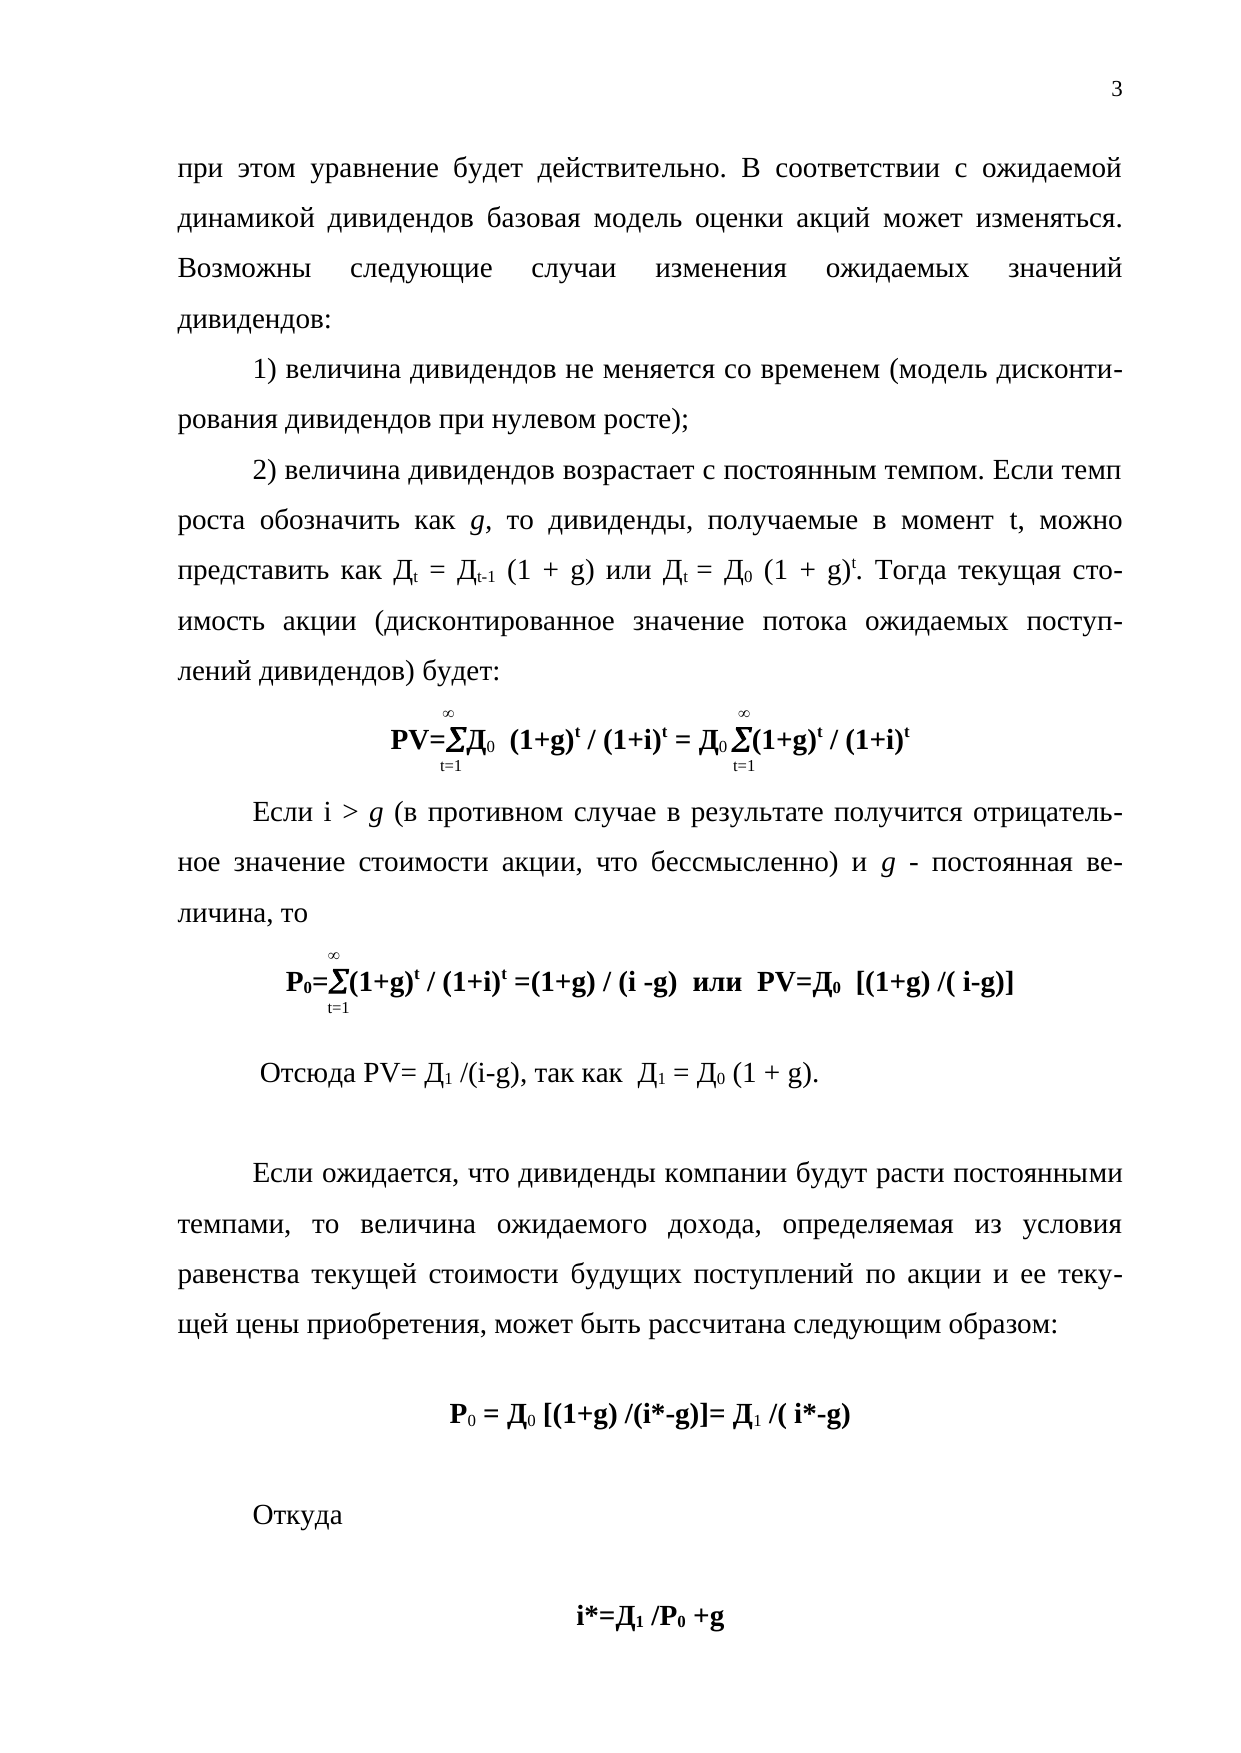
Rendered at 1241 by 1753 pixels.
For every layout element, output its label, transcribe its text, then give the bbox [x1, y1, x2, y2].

text t=1 [177, 997, 1123, 1017]
text i*=Д1 /P0 +g [177, 1598, 1123, 1631]
text Если ожидается, что дивиденды компании будут расти постоянными темпами, то величина ожидаемого дохода, определяемая из условия равенства текущей стоимости будущих поступлений по акции и ее текущей цены приобретения, может быть рассчитана следующим образом: [177, 1156, 1123, 1340]
text PV=Д0 (1+g)t / (1+i)t = Д0 (1+g)t / (1+i)t [177, 722, 1123, 756]
text Откуда [177, 1497, 1123, 1531]
text P0=(1+g)t / (1+i)t =(1+g) / (i -g) или PV=Д0 [(1+g) /( i-g)] [177, 964, 1123, 997]
text Отсюда PV= Д1 /(i-g), так как Д1 = Д0 (1 + g). [177, 1055, 1123, 1088]
text 1) величина дивидендов не меняется со временем (модель дисконтирования дивидендов при нулевом росте); [177, 351, 1123, 435]
text P0 = Д0 [(1+g) /(i*-g)]= Д1 /( i*-g) [177, 1396, 1123, 1430]
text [177, 150, 1123, 334]
text Если i > g (в противном случае в результате получится отрицательное значение стоимости акции, что бессмысленно) и g - постоянная величина, то [177, 794, 1123, 928]
text t=1 t=1 [177, 756, 1123, 775]
text 2) величина дивидендов возрастает с постоянным темпом. Если темп роста обозначить как g, то дивиденды, получаемые в момент t, можно представить как Дt = Дt-1 (1 + g) или Дt = Д0 (1 + g)t. Тогда текущая стоимость акции (дисконтированное значение потока ожидаемых поступлений дивидендов) будет: [177, 452, 1123, 687]
